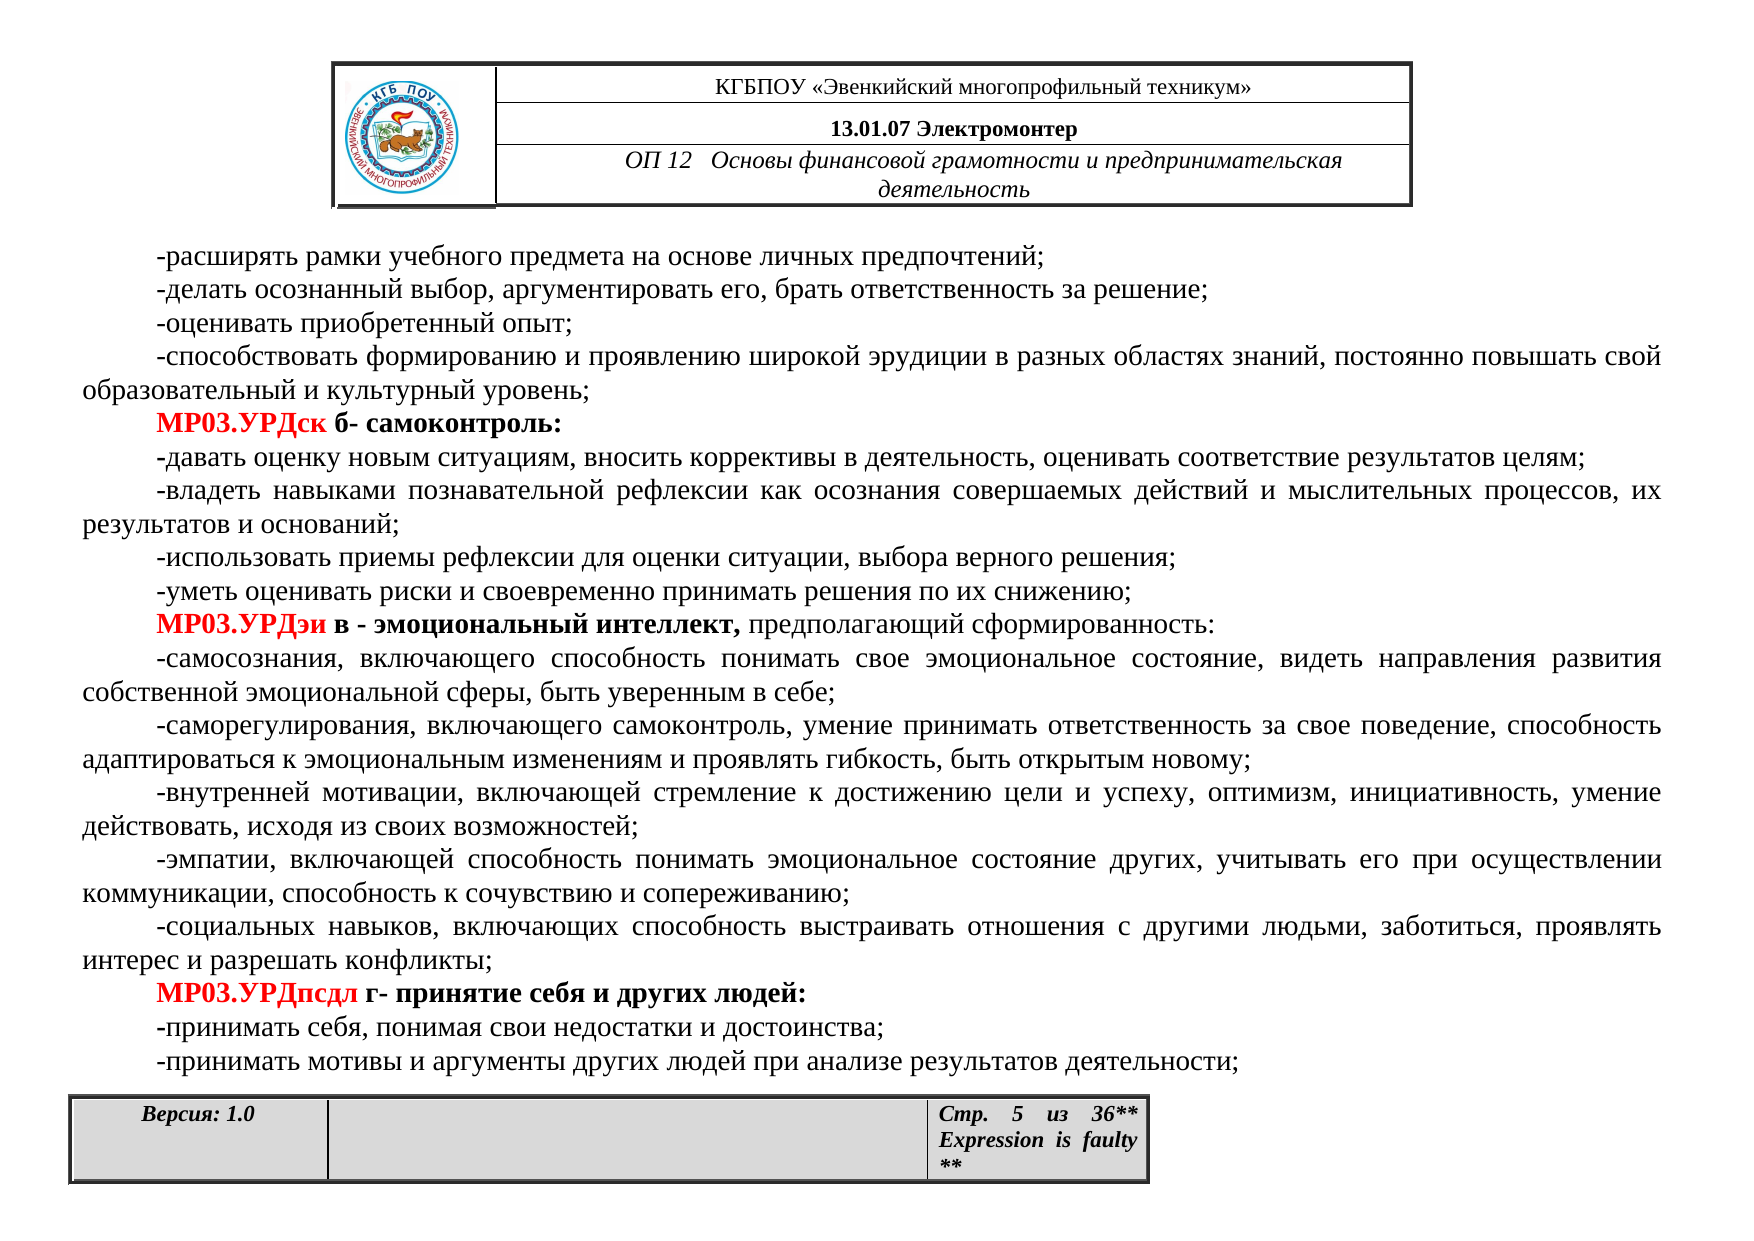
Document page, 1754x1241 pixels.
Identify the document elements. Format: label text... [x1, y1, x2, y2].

text -уметь оценивать риски и своевременно принимать решения по их снижению; [82, 573, 1663, 607]
text -принимать мотивы и аргументы других людей при анализе результатов деятельности; [82, 1043, 1663, 1076]
text -расширять рамки учебного предмета на основе личных предпочтений; [82, 238, 1663, 271]
text МР03.УРДск б- самоконтроль: [82, 405, 1663, 439]
text -социальных навыков, включающих способность выстраивать отношения с другими людьми, заботиться, проявлять интерес и разрешать конфликты; [82, 908, 1663, 976]
text -эмпатии, включающей способность понимать эмоциональное состояние других, учитывать его при осуществлении коммуникации, способность к сочувствию и сопереживанию; [82, 841, 1663, 908]
text -использовать приемы рефлексии для оценки ситуации, выбора верного решения; [82, 539, 1663, 573]
text -давать оценку новым ситуациям, вносить коррективы в деятельность, оценивать соответствие результатов целям; [82, 439, 1663, 472]
text МР03.УРДпсдл г- принятие себя и других людей: [82, 976, 1663, 1009]
picture [345, 81, 459, 195]
text -способствовать формированию и проявлению широкой эрудиции в разных областях знаний, постоянно повышать свой образовательный и культурный уровень; [82, 338, 1663, 405]
text -владеть навыками познавательной рефлексии как осознания совершаемых действий и мыслительных процессов, их результатов и оснований; [82, 472, 1663, 539]
text -делать осознанный выбор, аргументировать его, брать ответственность за решение; [82, 271, 1663, 305]
text -внутренней мотивации, включающей стремление к достижению цели и успеху, оптимизм, инициативность, умение действовать, исходя из своих возможностей; [82, 774, 1663, 841]
picture [345, 81, 388, 128]
text МР03.УРДэи в - эмоциональный интеллект, предполагающий сформированность: [82, 607, 1663, 640]
text -саморегулирования, включающего самоконтроль, умение принимать ответственность за свое поведение, способность адаптироваться к эмоциональным изменениям и проявлять гибкость, быть открытым новому; [82, 707, 1663, 774]
text -оценивать приобретенный опыт; [82, 305, 1663, 338]
text -принимать себя, понимая свои недостатки и достоинства; [82, 1009, 1663, 1043]
text -самосознания, включающего способность понимать свое эмоциональное состояние, видеть направления развития собственной эмоциональной сферы, быть уверенным в себе; [82, 640, 1663, 707]
